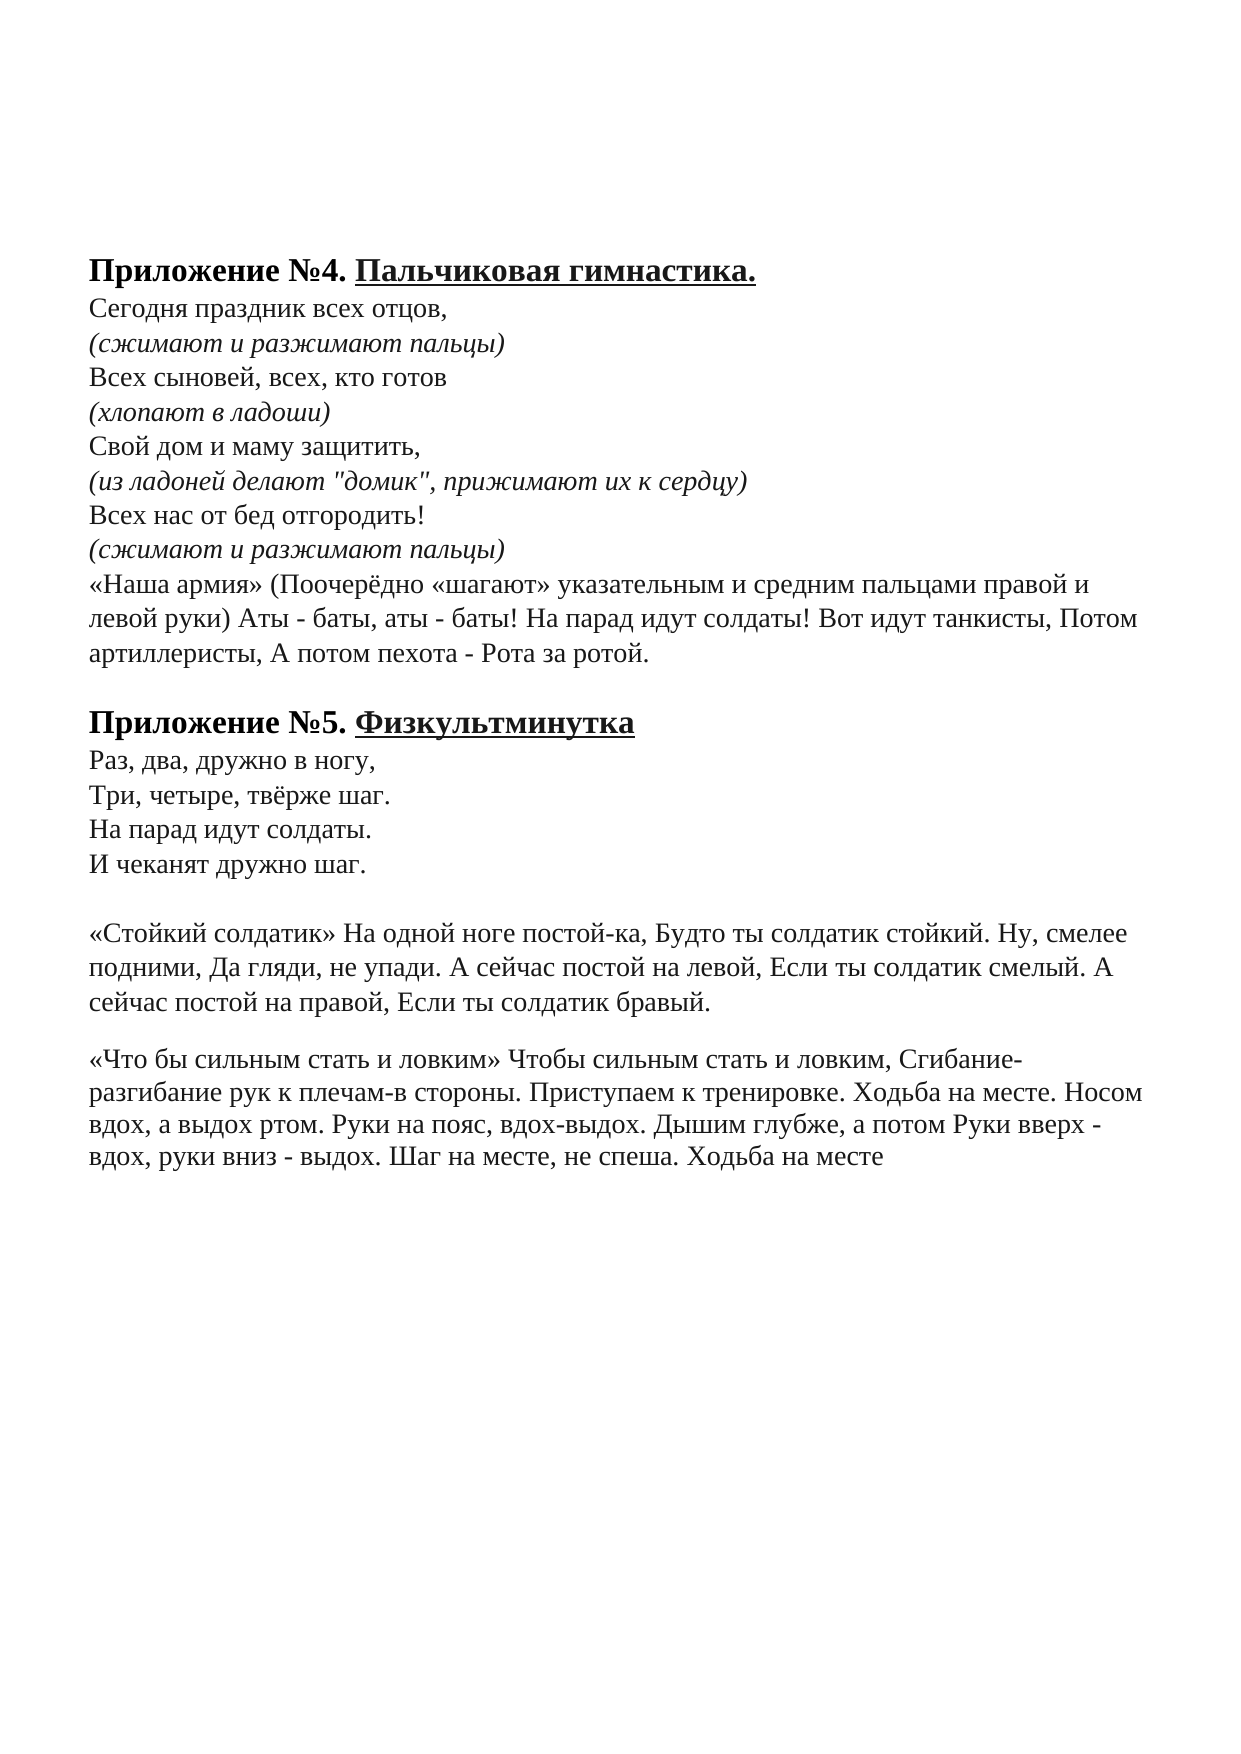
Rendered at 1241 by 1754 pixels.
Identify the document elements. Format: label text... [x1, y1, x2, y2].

text Приложение №4. Пальчиковая гимнастика. [89, 251, 1152, 289]
text Приложение №5. Физкультминутка [89, 703, 1152, 741]
text «Стойкий солдатик» На одной ноге постой-ка, Будто ты солдатик стойкий. Ну, смелее подними, Да гляди, не упади. А сейчас постой на левой, Если ты солдатик смелый. А сейчас постой на правой, Если ты солдатик бравый. [89, 913, 1152, 1017]
text «Наша армия» (Поочерёдно «шагают» указательным и средним пальцами правой и левой руки) Аты - баты, аты - баты! На парад идут солдаты! Вот идут танкисты, Потом артиллеристы, А потом пехота - Рота за ротой. [89, 565, 1152, 668]
text Сегодня праздник всех отцов, (сжимают и разжимают пальцы) Всех сыновей, всех, кто готов (хлопают в ладоши) Свой дом и маму защитить, (из ладоней делают "домик", прижимают их к сердцу) Всех нас от бед отгородить! (сжимают и разжимают пальцы) [89, 289, 1152, 565]
text Раз, два, дружно в ногу, Три, четыре, твёрже шаг. На парад идут солдаты. И чеканят дружно шаг. [89, 741, 1152, 879]
text «Что бы сильным стать и ловким» Чтобы сильным стать и ловким, Сгибание-разгибание рук к плечам-в стороны. Приступаем к тренировке. Ходьба на месте. Носом вдох, а выдох ртом. Руки на пояс, вдох-выдох. Дышим глубже, а потом Руки вверх - вдох, руки вниз - выдох. Шаг на месте, не спеша. Ходьба на месте [89, 1042, 1152, 1172]
